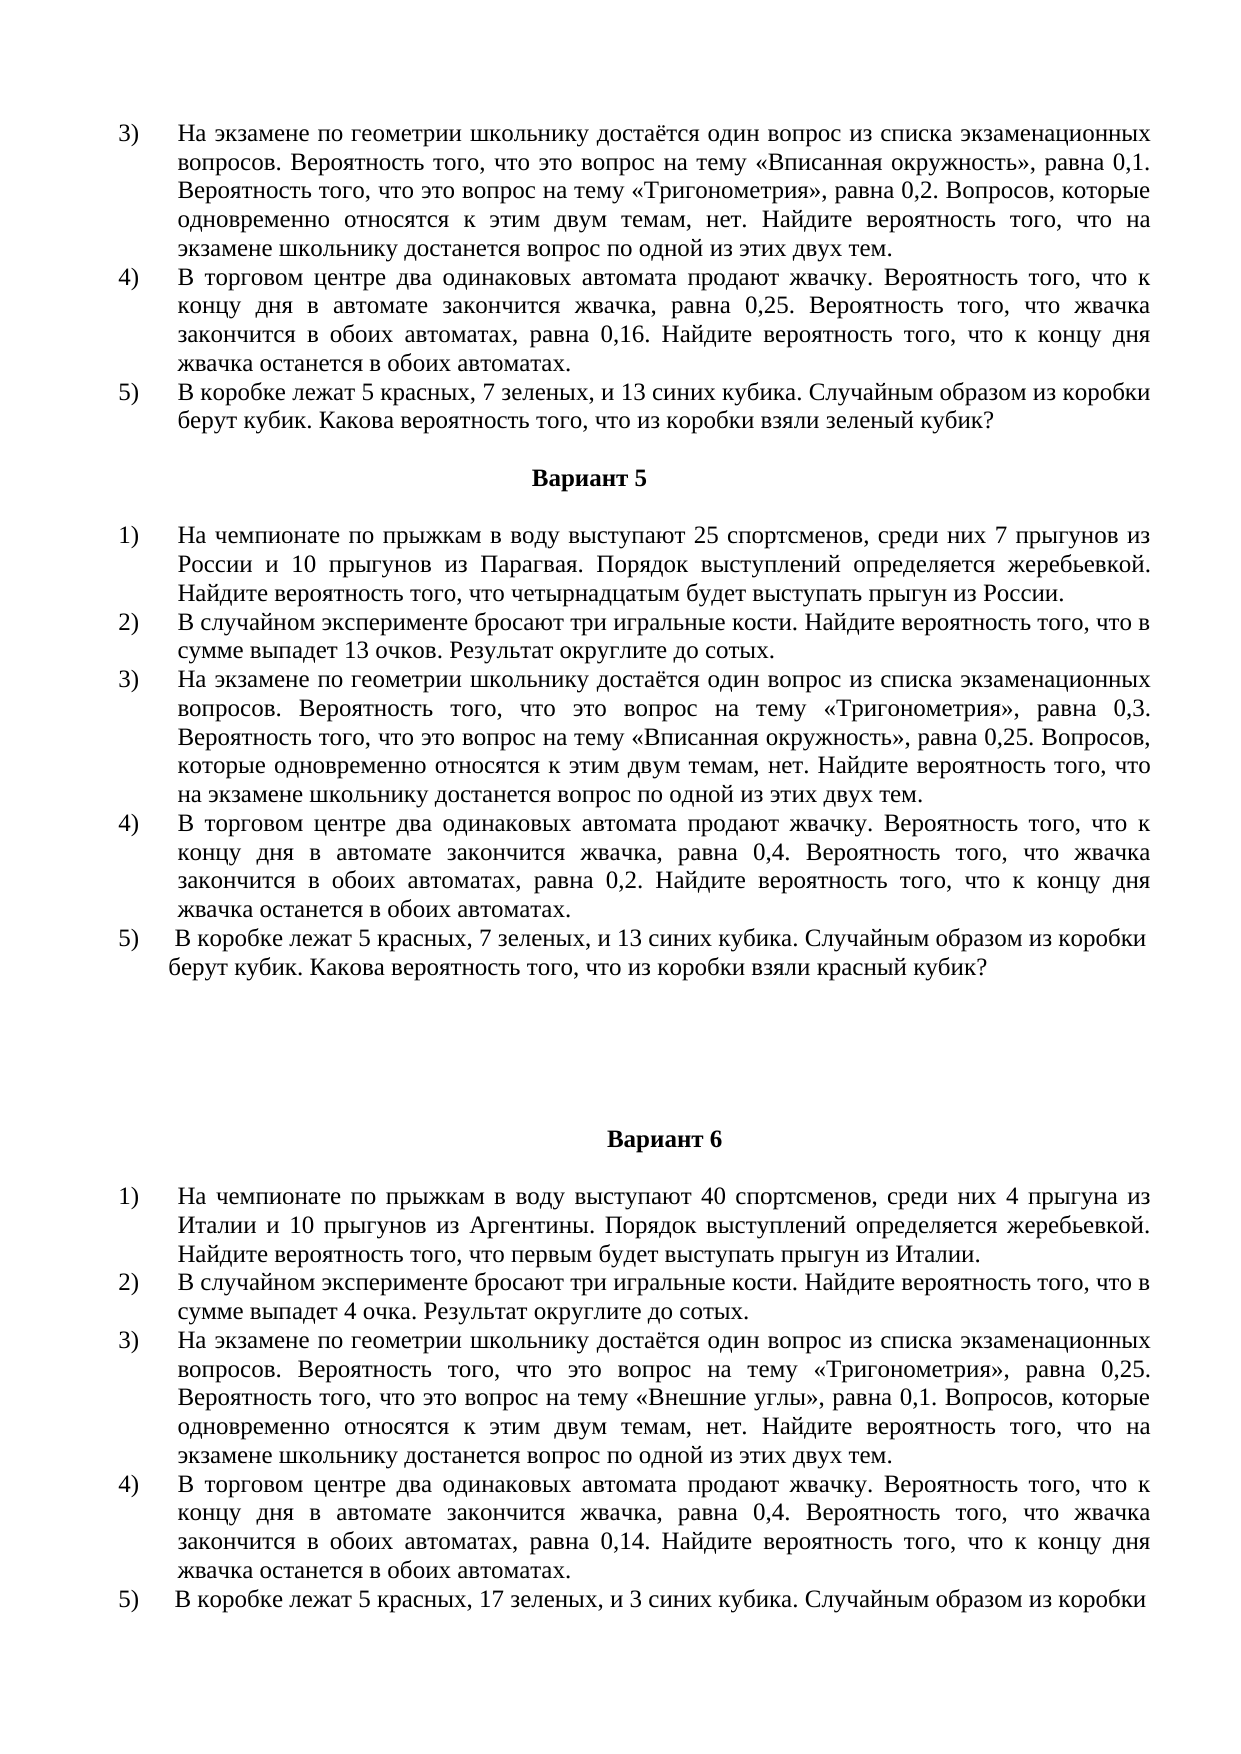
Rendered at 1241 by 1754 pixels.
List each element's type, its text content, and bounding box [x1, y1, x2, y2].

list В случайном эксперименте бросают три игральные кости. Найдите вероятность того, что в сумме выпадет 13 очков. Результат округлите до сотых. [118, 607, 1152, 664]
list В случайном эксперименте бросают три игральные кости. Найдите вероятность того, что в сумме выпадет 4 очка. Результат округлите до сотых. [118, 1267, 1152, 1325]
text Вариант 6 [177, 1124, 1152, 1153]
list В торговом центре два одинаковых автомата продают жвачку. Вероятность того, что к концу дня в автомате закончится жвачка, равна 0,25. Вероятность того, что жвачка закончится в обоих автоматах, равна 0,16. Найдите вероятность того, что к концу дня жвачка останется в обоих автоматах. [118, 262, 1152, 377]
list На чемпионате по прыжкам в воду выступают 25 спортсменов, среди них 7 прыгунов из России и 10 прыгунов из Парагвая. Порядок выступлений определяется жеребьевкой. Найдите вероятность того, что четырнадцатым будет выступать прыгун из России. [118, 521, 1152, 607]
list На экзамене по геометрии школьнику достаётся один вопрос из списка экзаменационных вопросов. Вероятность того, что это вопрос на тему «Тригонометрия», равна 0,25. Вероятность того, что это вопрос на тему «Внешние углы», равна 0,1. Вопросов, которые одновременно относятся к этим двум темам, нет. Найдите вероятность того, что на экзамене школьнику достанется вопрос по одной из этих двух тем. [118, 1325, 1152, 1469]
text берут кубик. Какова вероятность того, что из коробки взяли красный кубик? [156, 952, 1152, 981]
list На чемпионате по прыжкам в воду выступают 40 спортсменов, среди них 4 прыгуна из Италии и 10 прыгунов из Аргентины. Порядок выступлений определяется жеребьевкой. Найдите вероятность того, что первым будет выступать прыгун из Италии. [118, 1181, 1152, 1267]
list В торговом центре два одинаковых автомата продают жвачку. Вероятность того, что к концу дня в автомате закончится жвачка, равна 0,4. Вероятность того, что жвачка закончится в обоих автоматах, равна 0,14. Найдите вероятность того, что к концу дня жвачка останется в обоих автоматах. [118, 1469, 1152, 1584]
list На экзамене по геометрии школьнику достаётся один вопрос из списка экзаменационных вопросов. Вероятность того, что это вопрос на тему «Вписанная окружность», равна 0,1. Вероятность того, что это вопрос на тему «Тригонометрия», равна 0,2. Вопросов, которые одновременно относятся к этим двум темам, нет. Найдите вероятность того, что на экзамене школьнику достанется вопрос по одной из этих двух тем. [118, 118, 1152, 262]
list В торговом центре два одинаковых автомата продают жвачку. Вероятность того, что к концу дня в автомате закончится жвачка, равна 0,4. Вероятность того, что жвачка закончится в обоих автоматах, равна 0,2. Найдите вероятность того, что к концу дня жвачка останется в обоих автоматах. [118, 808, 1152, 923]
list В коробке лежат 5 красных, 17 зеленых, и 3 синих кубика. Случайным образом из коробки [118, 1584, 1152, 1612]
list В коробке лежат 5 красных, 7 зеленых, и 13 синих кубика. Случайным образом из коробки берут кубик. Какова вероятность того, что из коробки взяли зеленый кубик? [118, 377, 1152, 434]
list На экзамене по геометрии школьнику достаётся один вопрос из списка экзаменационных вопросов. Вероятность того, что это вопрос на тему «Тригонометрия», равна 0,3. Вероятность того, что это вопрос на тему «Вписанная окружность», равна 0,25. Вопросов, которые одновременно относятся к этим двум темам, нет. Найдите вероятность того, что на экзамене школьнику достанется вопрос по одной из этих двух тем. [118, 664, 1152, 808]
list В коробке лежат 5 красных, 7 зеленых, и 13 синих кубика. Случайным образом из коробки [118, 923, 1152, 952]
text Вариант 5 [118, 463, 1152, 492]
